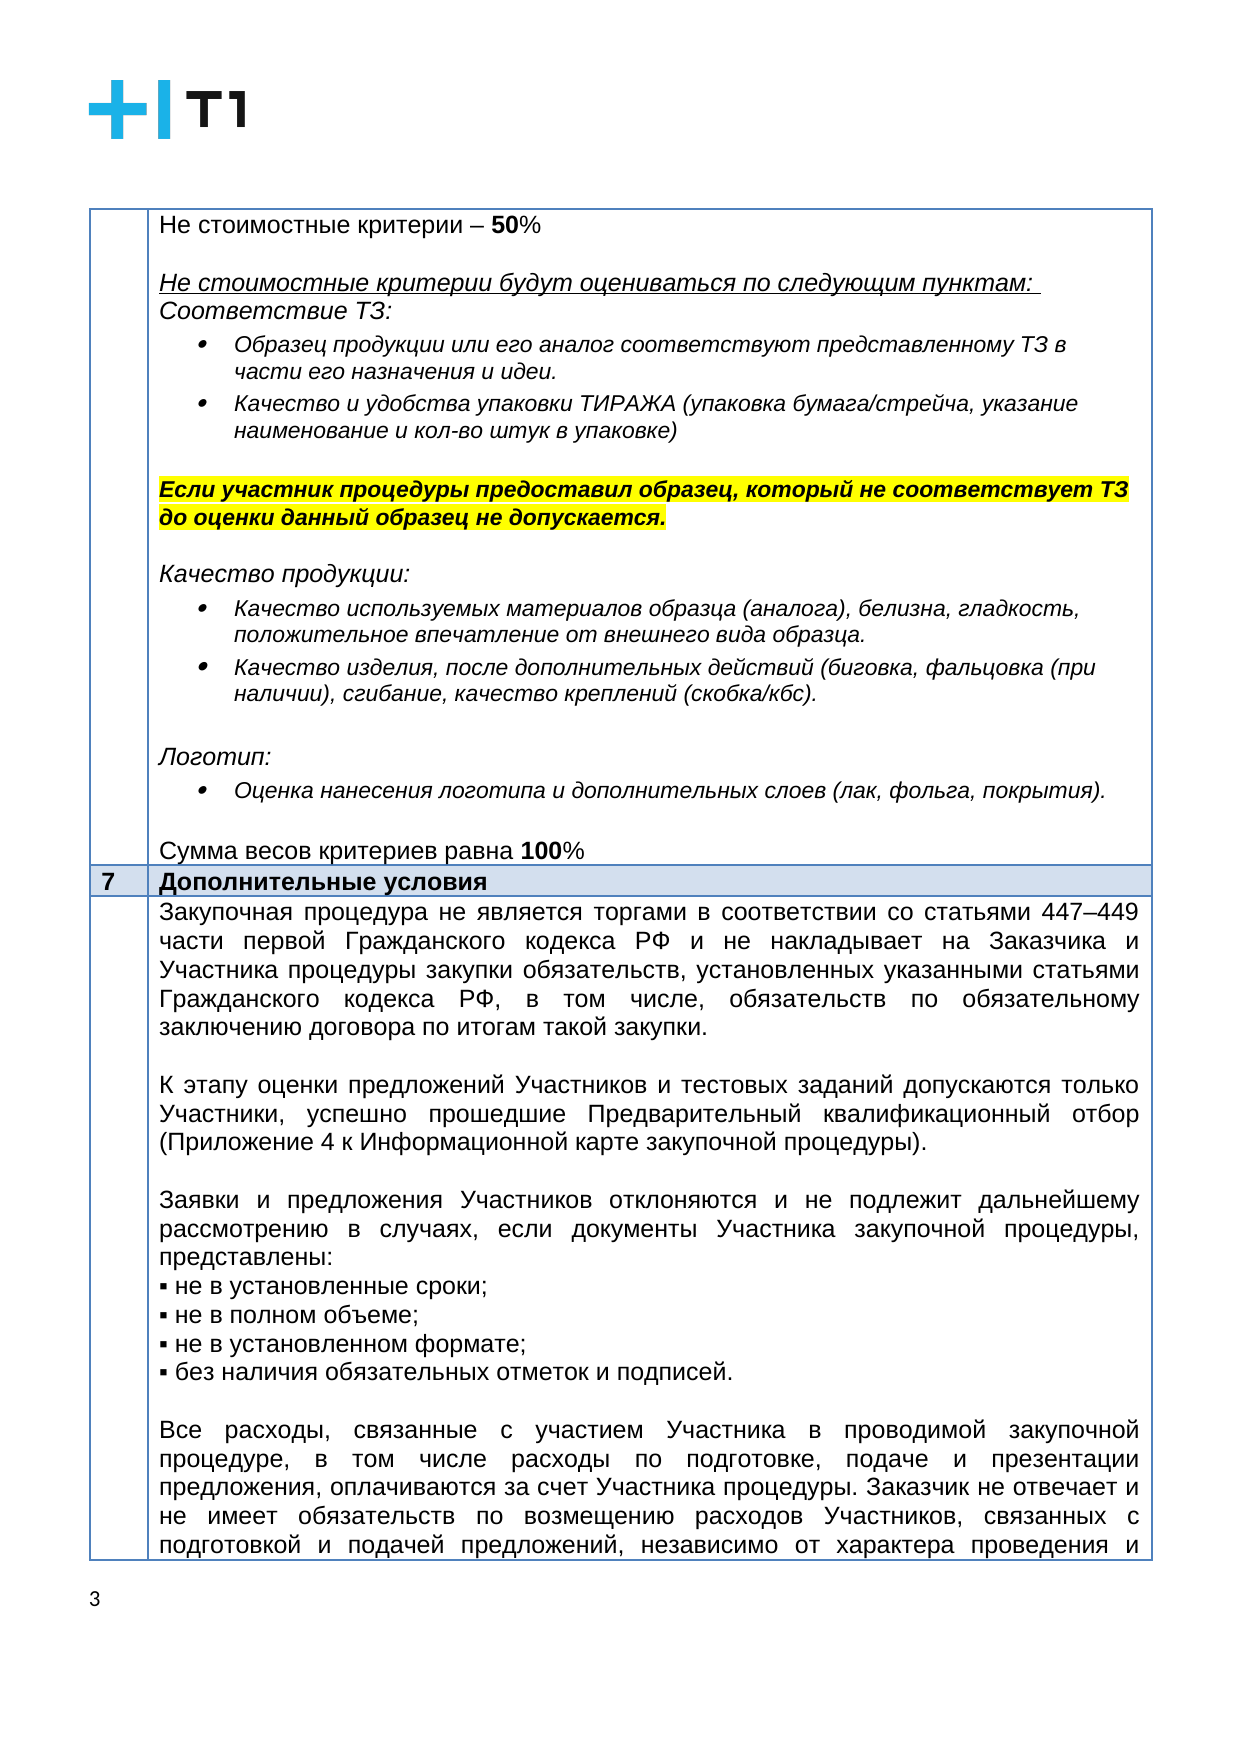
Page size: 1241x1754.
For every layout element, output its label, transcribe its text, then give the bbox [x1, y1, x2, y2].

table_cell [91, 210, 147, 864]
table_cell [149, 210, 1151, 864]
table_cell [149, 897, 1151, 1558]
table_cell 7 [91, 866, 147, 895]
table_cell [91, 897, 147, 1558]
table_cell Дополнительные условия [149, 866, 1151, 895]
picture [88, 80, 245, 139]
